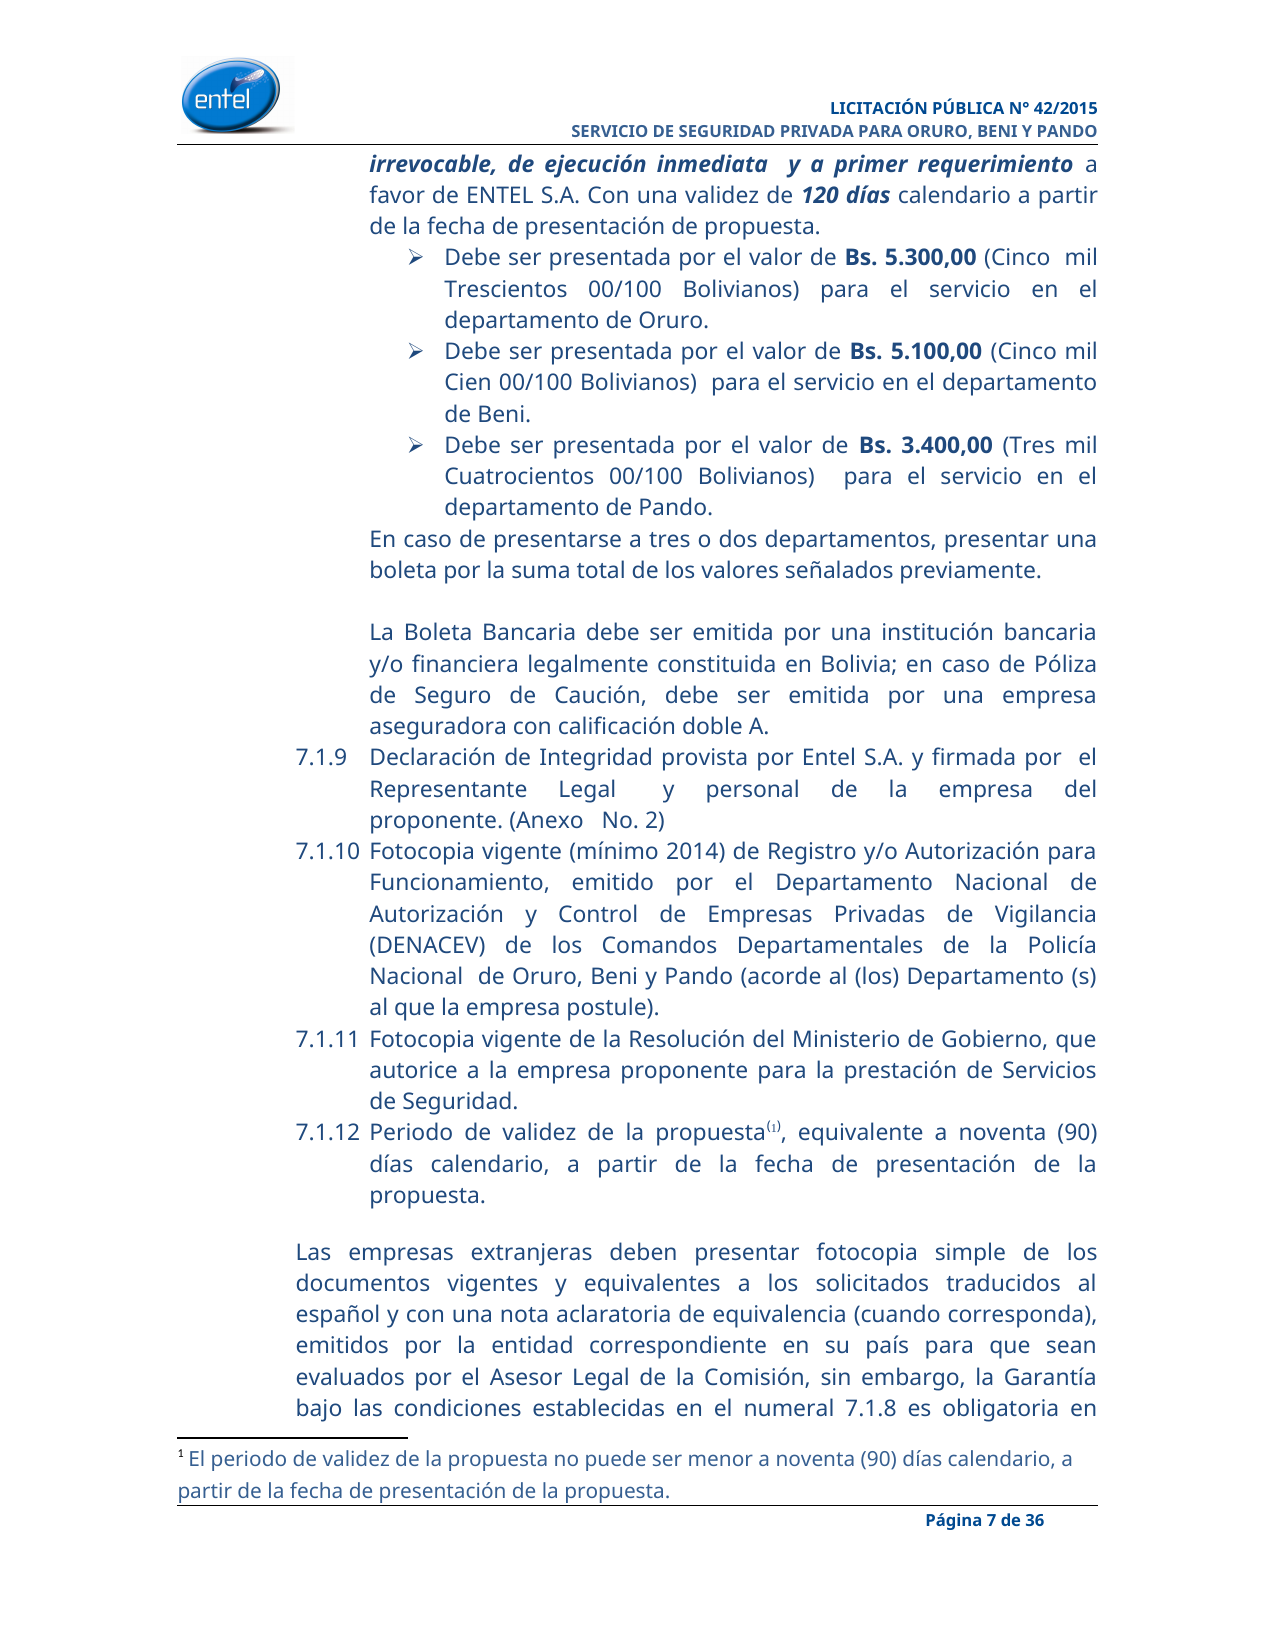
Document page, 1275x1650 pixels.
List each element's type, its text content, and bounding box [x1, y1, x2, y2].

list Fotocopia vigente de la Resolución del Ministerio de Gobierno, que autorice a la empresa proponente para la prestación de Servicios de Seguridad. [295, 1023, 1098, 1116]
picture [181, 56, 295, 134]
list En caso de presentarse a tres o dos departamentos, presentar una boleta por la suma total de los valores señalados previamente. [369, 523, 1098, 585]
list Fotocopia vigente (mínimo 2014) de Registro y/o Autorización para Funcionamiento, emitido por el Departamento Nacional de Autorización y Control de Empresas Privadas de Vigilancia (DENACEV) de los Comandos Departamentales de la Policía Nacional de Oruro, Beni y Pando (acorde al (los) Departamento (s) al que la empresa postule). [295, 835, 1098, 1023]
list La Boleta Bancaria debe ser emitida por una institución bancaria y/o financiera legalmente constituida en Bolivia; en caso de Póliza de Seguro de Caución, debe ser emitida por una empresa aseguradora con calificación doble A. [369, 616, 1098, 741]
list Debe ser presentada por el valor de Bs. 3.400,00 (Tres mil Cuatrocientos 00/100 Bolivianos) para el servicio en el departamento de Pando. [407, 429, 1098, 523]
list Debe ser presentada por el valor de Bs. 5.300,00 (Cinco mil Trescientos 00/100 Bolivianos) para el servicio en el departamento de Oruro. [407, 241, 1098, 335]
list Periodo de validez de la propuesta(), equivalente a noventa (90) días calendario, a partir de la fecha de presentación de la propuesta. [295, 1116, 1098, 1210]
list Declaración de Integridad provista por Entel S.A. y firmada por el Representante Legal y personal de la empresa del proponente. (Anexo No. 2) [295, 741, 1098, 835]
list Debe ser presentada por el valor de Bs. 5.100,00 (Cinco mil Cien 00/100 Bolivianos) para el servicio en el departamento de Beni. [407, 335, 1098, 429]
